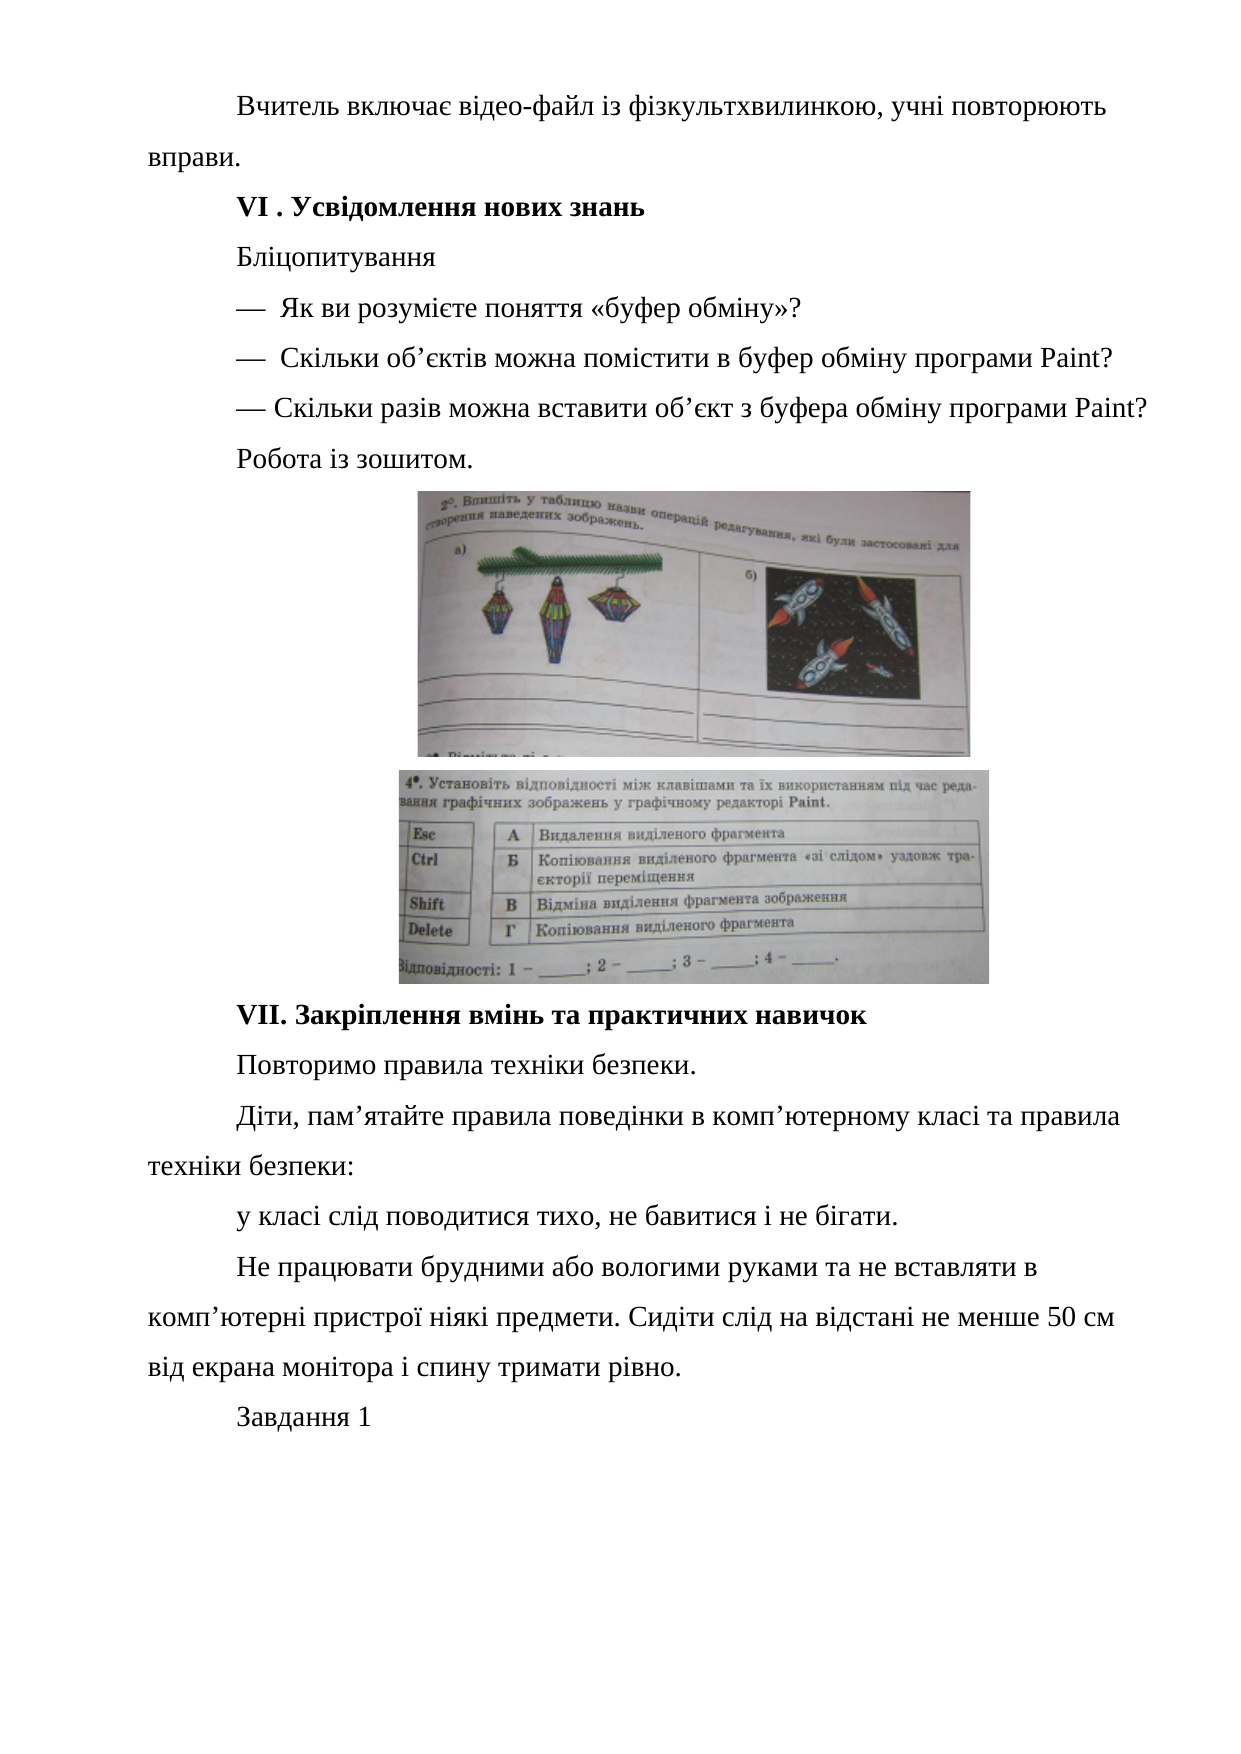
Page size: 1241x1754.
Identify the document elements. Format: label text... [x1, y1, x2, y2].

text VІ . Усвідомлення нових знань [148, 189, 1152, 223]
text Не працювати брудними або вологими руками та не вставляти в комп’ютерні пристрої ніякі предмети. Сидіти слід на відстані не менше 50 см від екрана монітора і спину тримати рівно. [148, 1249, 1152, 1383]
picture [398, 770, 990, 984]
text Діти, пам’ятайте правила поведінки в комп’ютерному класі та правила техніки безпеки: [148, 1098, 1152, 1182]
text — Як ви розумієте поняття «буфер обміну»? [148, 290, 1152, 323]
picture [417, 491, 971, 757]
text VІІ. Закріплення вмінь та практичних навичок [148, 997, 1152, 1031]
text у класі слід поводитися тихо, не бавитися і не бігати. [148, 1198, 1152, 1232]
text Вчитель включає відео-файл із фізкультхвилинкою, учні повторюють вправи. [148, 88, 1152, 172]
text Робота із зошитом. [236, 441, 1152, 474]
text Повторимо правила техніки безпеки. [148, 1047, 1152, 1081]
text Бліцопитування [148, 239, 1152, 273]
list Скільки разів можна вставити об’єкт з буфера обміну програми Paint? [236, 390, 1152, 424]
text Завдання 1 [148, 1399, 1152, 1433]
text — Скільки об’єктів можна помістити в буфер обміну програми Paint? [148, 340, 1152, 374]
